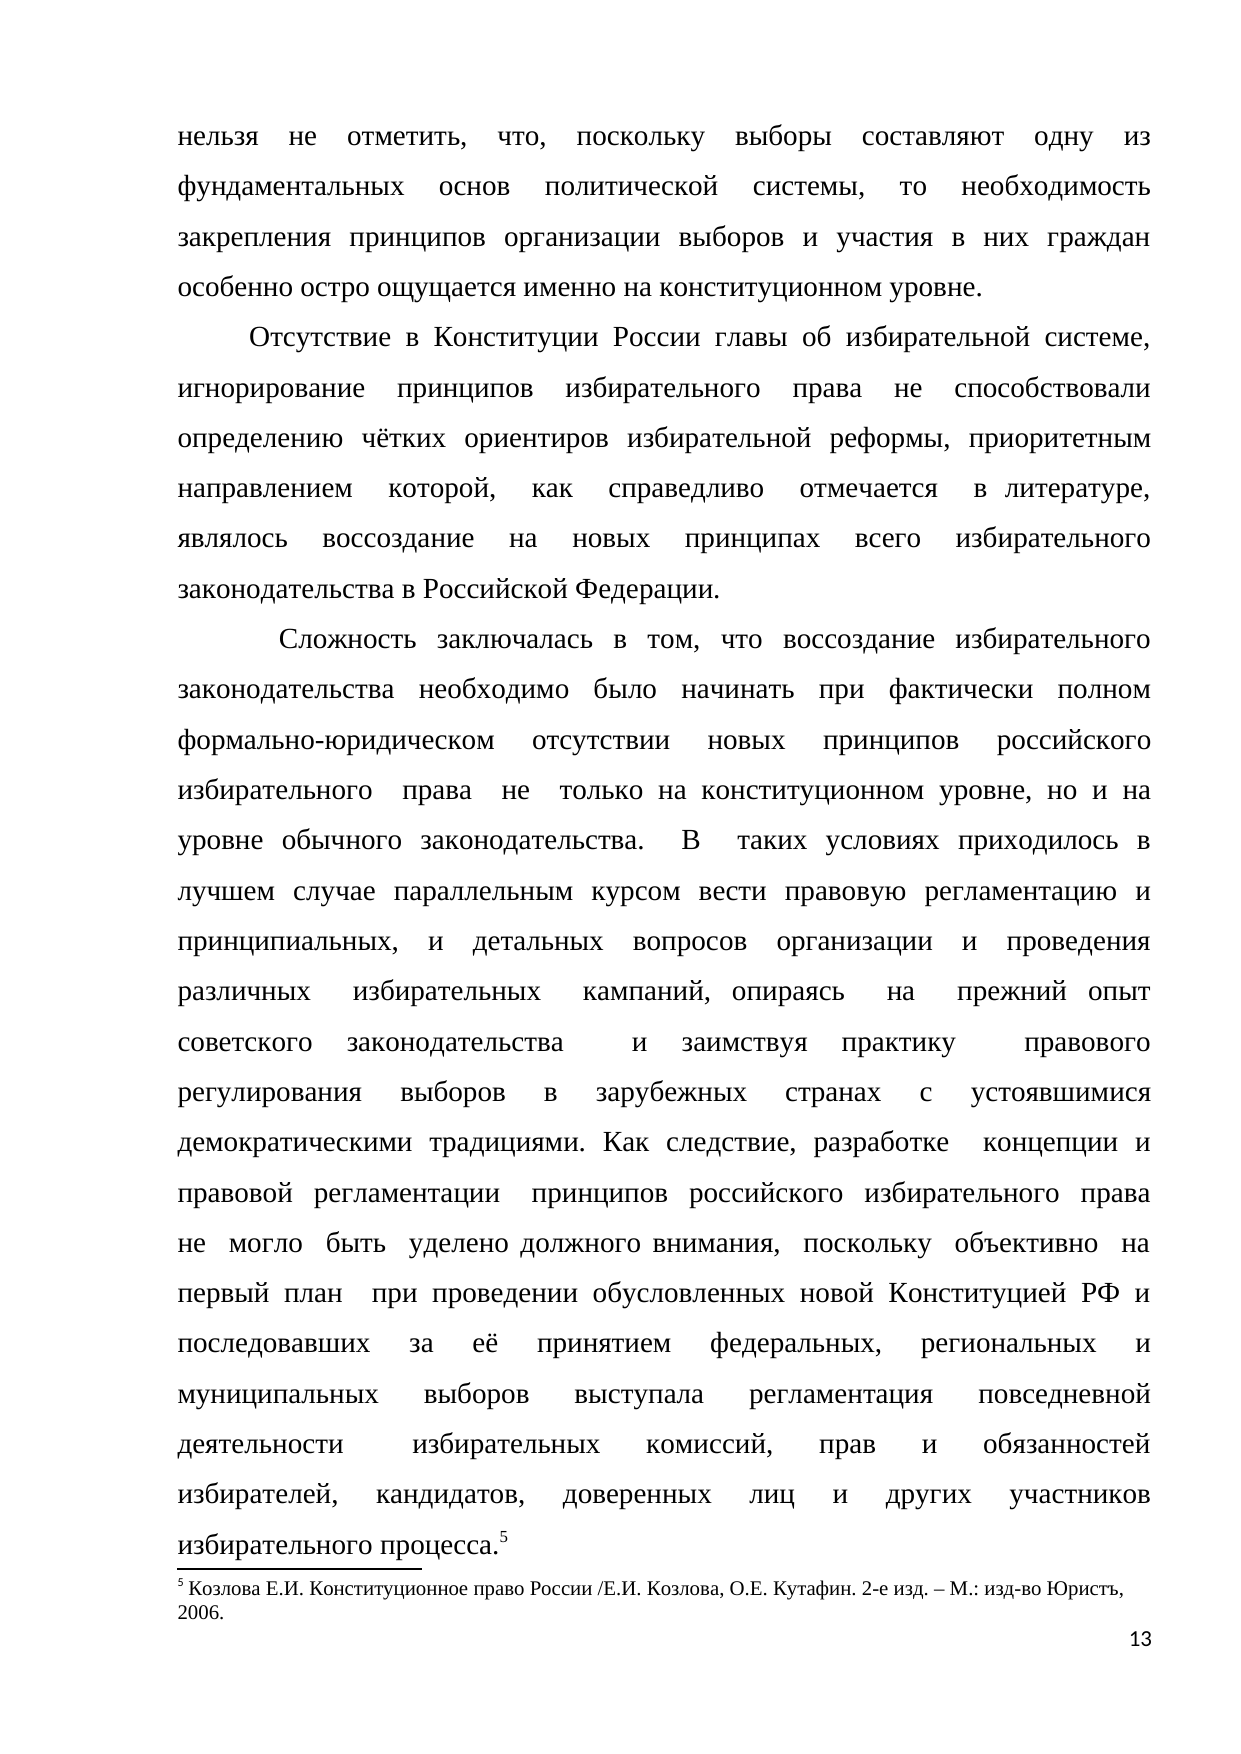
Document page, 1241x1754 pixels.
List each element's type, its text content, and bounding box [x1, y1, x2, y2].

list Отсутствие в Конституции России главы об избирательной системе, игнорирование принципов избирательного права не способствовали определению чётких ориентиров избирательной реформы, приоритетным направлением которой, как справедливо отмечается в литературе, являлось воссоздание на новых принципах всего избирательного законодательства в Российской Федерации. [177, 319, 1152, 604]
list Сложность заключалась в том, что воссоздание избирательного законодательства необходимо было начинать при фактически полном формально-юридическом отсутствии новых принципов российского избирательного права не только на конституционном уровне, но и на уровне обычного законодательства. В таких условиях приходилось в лучшем случае параллельным курсом вести правовую регламентацию и принципиальных, и детальных вопросов организации и проведения различных избирательных кампаний, опираясь на прежний опыт советского законодательства и заимствуя практику правового регулирования выборов в зарубежных странах с устоявшимися демократическими традициями. Как следствие, разработке концепции и правовой регламентации принципов российского избирательного права не могло быть уделено должного внимания, поскольку объективно на первый план при проведении обусловленных новой Конституцией РФ и последовавших за её принятием федеральных, региональных и муниципальных выборов выступала регламентация повседневной деятельности избирательных комиссий, прав и обязанностей избирателей, кандидатов, доверенных лиц и других участников избирательного процесса. [177, 621, 1152, 1560]
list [177, 118, 1152, 303]
